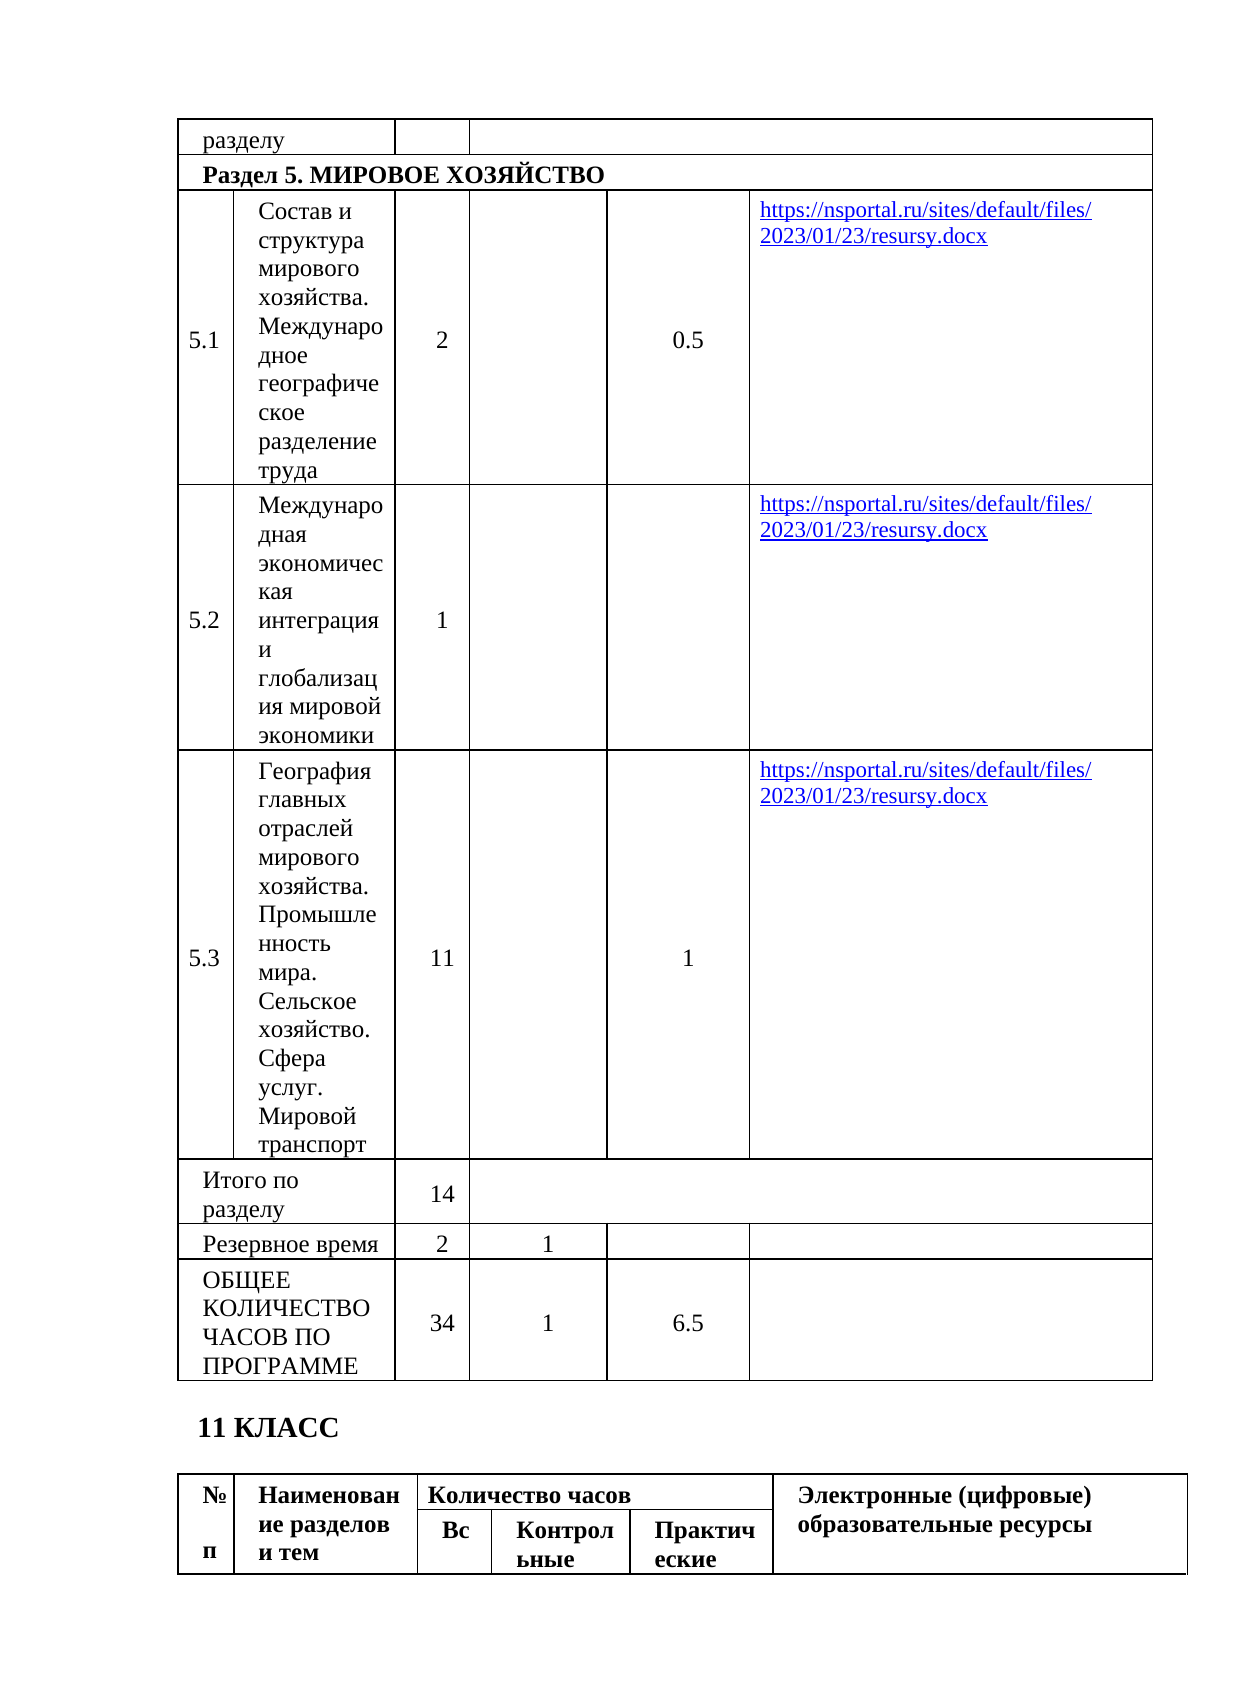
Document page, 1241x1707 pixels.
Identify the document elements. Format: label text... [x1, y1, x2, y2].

table_cell https://nsportal.ru/sites/default/files/2023/01/23/resursy.docx [750, 485, 1152, 749]
table_cell 2 [396, 1224, 469, 1258]
table_cell 5.3 [179, 751, 233, 1158]
table_cell 5.1 [179, 191, 233, 483]
table_cell [608, 1224, 749, 1258]
table_cell [750, 1224, 1152, 1258]
table_header Наименование разделов и тем программы [235, 1475, 417, 1573]
table_cell 2 [396, 191, 469, 483]
table_cell 34 [396, 1260, 469, 1380]
table_cell 1 [608, 751, 749, 1158]
table_cell ОБЩЕЕ КОЛИЧЕСТВО ЧАСОВ ПО ПРОГРАММЕ [179, 1260, 394, 1380]
table_cell [470, 120, 1152, 154]
table_cell [470, 191, 606, 483]
table_cell 0.5 [608, 191, 749, 483]
table_cell https://nsportal.ru/sites/default/files/2023/01/23/resursy.docx [750, 751, 1152, 1158]
table_cell Резервное время [179, 1224, 394, 1258]
table_cell Итого по разделу [179, 1160, 394, 1222]
text 11 КЛАСС [190, 1411, 1152, 1444]
table_cell Международная экономическая интеграция и глобализация мировой экономики [234, 485, 394, 749]
table_cell [470, 751, 606, 1158]
table_cell Раздел 5. МИРОВОЕ ХОЗЯЙСТВО [179, 155, 1152, 189]
table_cell 6.5 [608, 1260, 749, 1380]
table_cell 11 [396, 751, 469, 1158]
table_header Количество часов [418, 1475, 772, 1509]
table_cell [608, 485, 749, 749]
table_cell [470, 485, 606, 749]
table_cell 5.2 [179, 485, 233, 749]
table_cell География главных отраслей мирового хозяйства. Промышленность мира. Сельское хозяйство. Сфера услуг. Мировой транспорт [234, 751, 394, 1158]
table_cell 14 [396, 1160, 469, 1222]
table_cell [750, 1260, 1152, 1380]
table_cell Практические работы [631, 1510, 772, 1573]
table_cell Состав и структура мирового хозяйства. Международное географическое разделение труда [234, 191, 394, 483]
table_cell 7 [396, 120, 469, 154]
table_cell 1 [396, 485, 469, 749]
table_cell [750, 191, 1152, 483]
table_cell 1 [470, 1224, 606, 1258]
table_cell Контрольные работы [492, 1510, 629, 1573]
table_cell 1 [470, 1260, 606, 1380]
table_cell Итого по разделу [179, 120, 394, 154]
table_header Электронные (цифровые) образовательные ресурсы [774, 1475, 1187, 1573]
table_cell Всего [418, 1510, 491, 1573]
table_header № п/п [179, 1475, 233, 1573]
table_cell [470, 1160, 1152, 1222]
